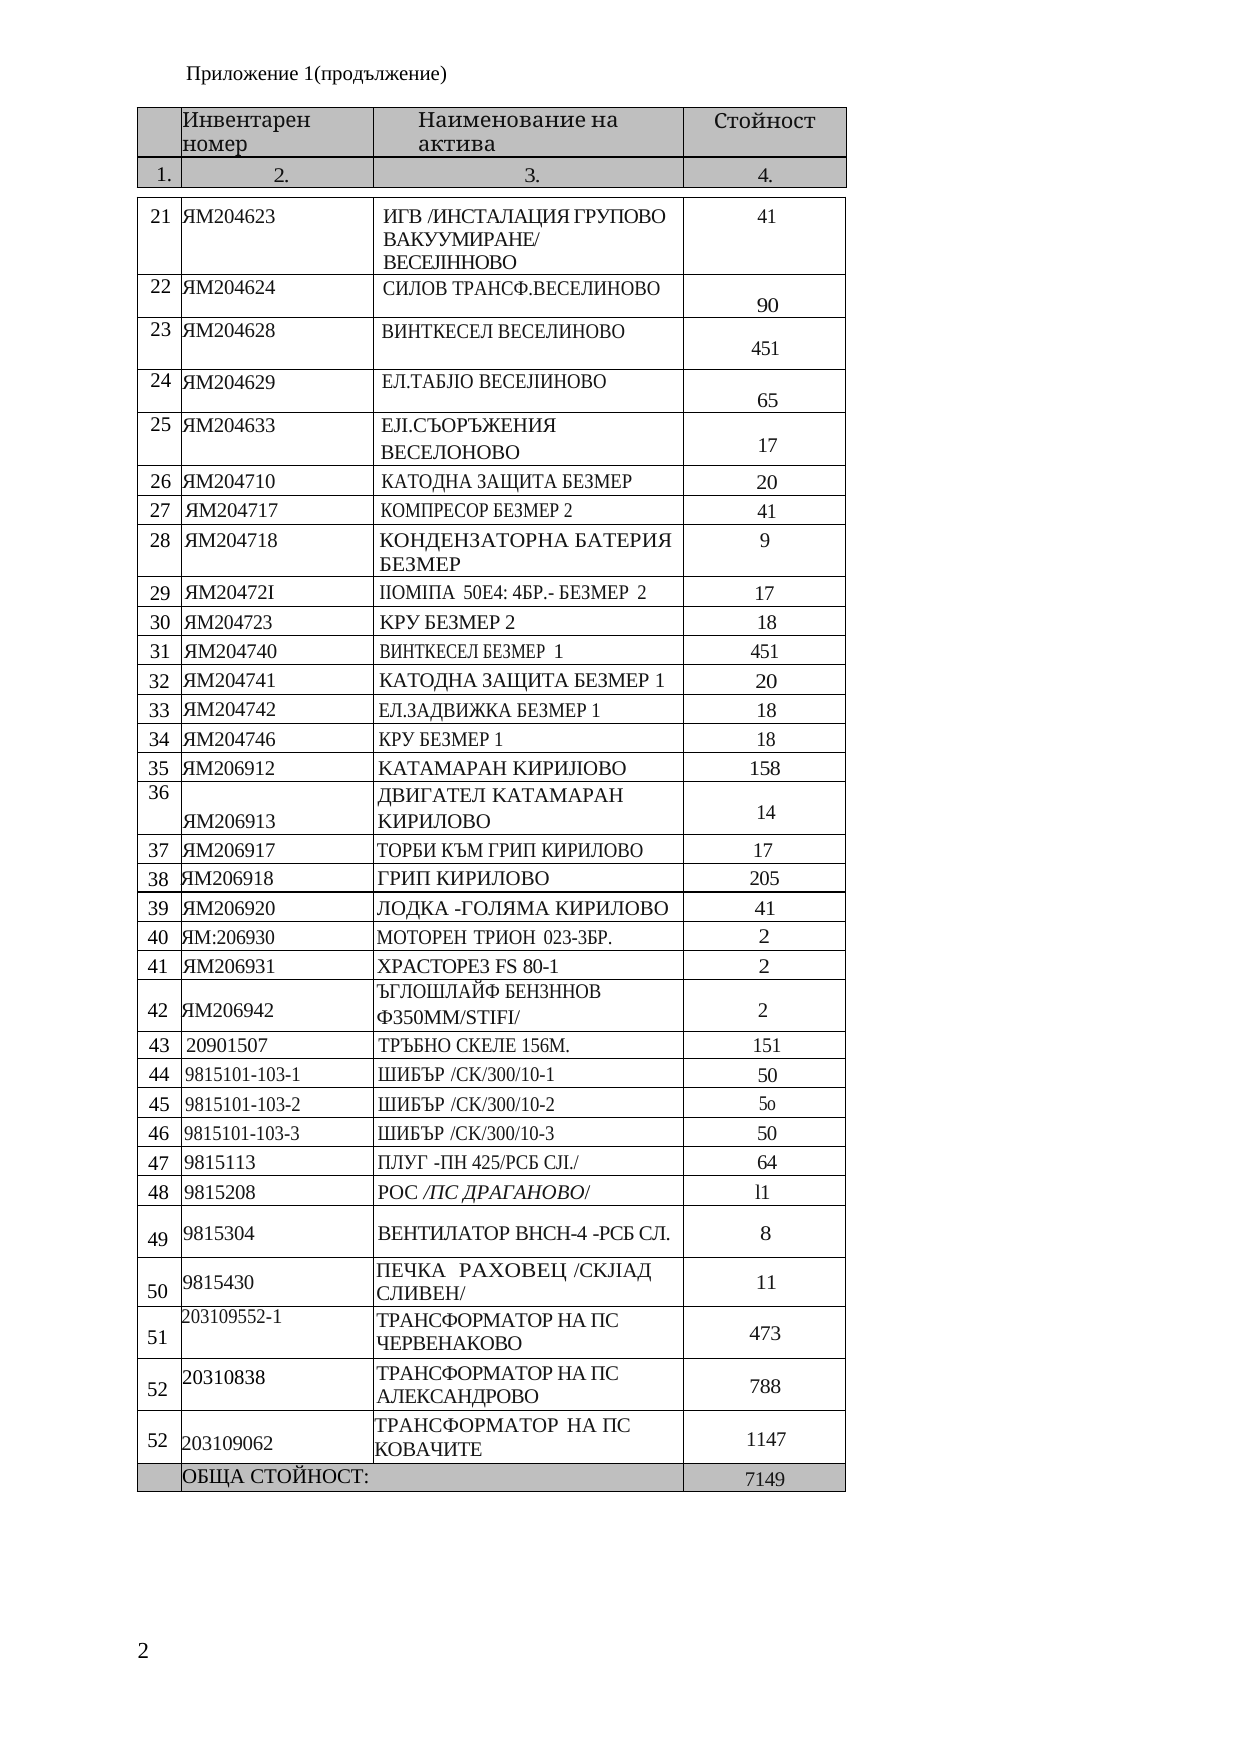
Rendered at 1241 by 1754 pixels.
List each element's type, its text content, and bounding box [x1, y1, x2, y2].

table_cell ПЛУГ -ПH 425/PCБ CJI./ [374, 1147, 683, 1175]
table_cell ЯM204717 [182, 496, 373, 523]
table_cell 7149 [684, 1464, 845, 1491]
table_cell 8 [684, 1206, 845, 1257]
table_cell 24 [138, 370, 181, 412]
table_cell 47 [138, 1147, 181, 1175]
table_cell XPACTOPE3 FS 80-1 [374, 951, 683, 979]
table_cell 5o [684, 1088, 845, 1117]
table_cell ЪГЛОШЛАЙФ БEH3HHOB Ф350MM/STIFI/ [374, 980, 683, 1031]
table_cell ЯM206920 [182, 893, 373, 921]
table_cell 38 [138, 864, 181, 891]
table_cell ВИНТКЕСЕЛ ВЕСЕЛИНОВО [374, 318, 683, 369]
table_cell ШИБЪР /CK/300/10-1 [374, 1059, 683, 1087]
table_cell 1. [138, 158, 181, 187]
table_cell 17 [684, 835, 845, 863]
table_cell 151 [684, 1032, 845, 1058]
table_cell 49 [138, 1206, 181, 1257]
table_cell 20 [684, 466, 845, 494]
table_cell 37 [138, 835, 181, 863]
table_cell 17 [684, 413, 845, 465]
table_cell 33 [138, 695, 181, 723]
table_cell ЯM204628 [182, 318, 373, 369]
table_cell 3. [374, 158, 683, 187]
table_cell ЕЛ.ЗАДВИЖКА БЕЗМЕР 1 [374, 695, 683, 723]
table_cell 9815101-103-3 [182, 1118, 373, 1146]
table_cell 30 [138, 607, 181, 635]
table_cell POC /ПС ДРАГАНОВО/ [374, 1176, 683, 1205]
table_cell ЯM204710 [182, 466, 373, 494]
table_cell 64 [684, 1147, 845, 1175]
table_cell ЯM204740 [182, 636, 373, 664]
table_cell 65 [684, 370, 845, 412]
table_cell 22 [138, 275, 181, 317]
table_cell ЯМ206942 [182, 980, 373, 1031]
table_cell KATAMAPAH KИPИJIOBO [374, 753, 683, 781]
table_cell 28 [138, 525, 181, 576]
table_header [138, 108, 181, 156]
table_cell 158 [684, 753, 845, 781]
table_cell BЕНТИЛАТОР BHCH-4 -РСБ СЛ. [374, 1206, 683, 1257]
table_cell ЕЛ.TAБJIO BECEJIИНОВО [374, 370, 683, 412]
table_cell ТРЪБНО СКЕЛЕ 156M. [374, 1032, 683, 1058]
table_cell 205 [684, 864, 845, 891]
table_cell 1147 [684, 1411, 845, 1463]
table_cell 20310838 [182, 1359, 373, 1410]
table_cell ЯM206917 [182, 835, 373, 863]
table_cell EJI.СЪОРЪЖЕНИЯ ВЕСЕЛОНОВО [374, 413, 683, 465]
text Приложение 1(продължение) [186, 61, 1194, 85]
table_cell ТРАНСФОРМАТОР НА ПС ЧЕРВЕНАКОВО [374, 1307, 683, 1358]
table_cell 20901507 [182, 1032, 373, 1058]
table_cell ЯM204741 [182, 665, 373, 694]
table_cell ЯM204742 [182, 695, 373, 723]
table_cell [138, 1464, 181, 1491]
table_cell l1 [684, 1176, 845, 1205]
table_cell 451 [684, 318, 845, 369]
table_header Инвентарен номер [182, 108, 373, 156]
table_cell 41 [684, 496, 845, 523]
table_cell 36 [138, 782, 181, 834]
table_cell ЯM206912 [182, 753, 373, 781]
table_cell 14 [684, 782, 845, 834]
table_cell 39 [138, 893, 181, 921]
table_cell 42 [138, 980, 181, 1031]
table_cell 2 [684, 922, 845, 950]
table_cell КРУ БЕЗМЕР 1 [374, 724, 683, 752]
table_cell 25 [138, 413, 181, 465]
table_cell 11 [684, 1258, 845, 1306]
table_cell ЯM20472I [182, 577, 373, 606]
table_cell 52 [138, 1411, 181, 1463]
table_cell ЯM204624 [182, 275, 373, 317]
table_cell 20 [684, 665, 845, 694]
table_cell ЯM:206930 [182, 922, 373, 950]
table_cell ШИБЪР /CK/300/10-2 [374, 1088, 683, 1117]
table_cell 32 [138, 665, 181, 694]
table_cell 9815113 [182, 1147, 373, 1175]
table_cell 45 [138, 1088, 181, 1117]
table_cell 2 [684, 951, 845, 979]
table_cell 26 [138, 466, 181, 494]
table_header 21 [138, 198, 181, 274]
table_cell ЯM206918 [182, 864, 373, 891]
table_cell 9815101-103-2 [182, 1088, 373, 1117]
table_cell TPAHCФОPMATOP HA ПС КОВАЧИТЕ [374, 1411, 683, 1463]
table_header ЯM204623 [182, 198, 373, 274]
table_cell 27 [138, 496, 181, 523]
table_cell ЯM206931 [182, 951, 373, 979]
table_cell ЯM204746 [182, 724, 373, 752]
table_cell 2. [182, 158, 373, 187]
table_cell 35 [138, 753, 181, 781]
table_cell ЯM206913 [182, 782, 373, 834]
table_cell ТРАНСФОРМАТОР НА ПС АЛЕКСАНДРОВО [374, 1359, 683, 1410]
table_cell 9815430 [182, 1258, 373, 1306]
table_header Наименование на актива [374, 108, 683, 156]
table_cell IIOMIПA 50E4: 4БP.- БЕЗMEP 2 [374, 577, 683, 606]
table_header ИГB /ИНСТАЛАЦИЯ ГРУПОВО ВАКУУМИРАНЕ/ BECEJIHHOBO [374, 198, 683, 274]
table_cell 17 [684, 577, 845, 606]
table_cell ЯM204629 [182, 370, 373, 412]
table_cell ТОРБИ КЪМ ГРИП КИРИЛОВО [374, 835, 683, 863]
table_cell 44 [138, 1059, 181, 1087]
table_cell ПЕЧКА PAXOBЕЦ /CKJIAД CЛИBEH/ [374, 1258, 683, 1306]
table_cell ШИБЪР /CK/300/10-3 [374, 1118, 683, 1146]
table_cell 46 [138, 1118, 181, 1146]
table_cell 41 [684, 893, 845, 921]
table_cell 50 [684, 1118, 845, 1146]
table_cell 34 [138, 724, 181, 752]
table_cell 2 [684, 980, 845, 1031]
table_cell 18 [684, 607, 845, 635]
table_cell 29 [138, 577, 181, 606]
table_cell 31 [138, 636, 181, 664]
table_cell 40 [138, 922, 181, 950]
table_header Стойност [684, 108, 846, 156]
table_cell 52 [138, 1359, 181, 1410]
table_cell КОНДЕНЗАТОРНА БАТЕРИЯ БЕЗМЕР [374, 525, 683, 576]
table_cell ОБЩА СТОЙНОСТ: [182, 1464, 683, 1491]
table_cell 18 [684, 724, 845, 752]
table_cell 41 [138, 951, 181, 979]
table_cell 9815304 [182, 1206, 373, 1257]
table_cell MOTOPEH TPИOH 023-3БP. [374, 922, 683, 950]
table_header 41 [684, 198, 845, 274]
table_cell 48 [138, 1176, 181, 1205]
table_cell 23 [138, 318, 181, 369]
table_cell ЯM204723 [182, 607, 373, 635]
table_cell 9815208 [182, 1176, 373, 1205]
table_cell 90 [684, 275, 845, 317]
table_cell 9 [684, 525, 845, 576]
table_cell ЯM204633 [182, 413, 373, 465]
table_cell ЯM204718 [182, 525, 373, 576]
table_cell 9815101-103-1 [182, 1059, 373, 1087]
table_cell КАТОДНА ЗАЩИТА БЕЗМЕР [374, 466, 683, 494]
table_cell КАТОДНА ЗАЩИТА БЕЗМЕР 1 [374, 665, 683, 694]
table_cell 51 [138, 1307, 181, 1358]
table_cell СИЛОВ ТРАНСФ.ВЕСЕЛИНОВО [374, 275, 683, 317]
table_cell 451 [684, 636, 845, 664]
table_cell ВИНТКЕСЕЛ БЕЗМЕР 1 [374, 636, 683, 664]
table_cell 43 [138, 1032, 181, 1058]
table_cell КОМПРЕСОР БЕЗМЕР 2 [374, 496, 683, 523]
table_cell 18 [684, 695, 845, 723]
table_cell 203109062 [182, 1411, 373, 1463]
table_cell KPУ БЕЗМЕР 2 [374, 607, 683, 635]
table_cell 50 [138, 1258, 181, 1306]
table_cell 203109552-1 [182, 1307, 373, 1358]
table_cell ЛОДКА -ГОЛЯМА КИРИЛОВО [374, 893, 683, 921]
table_cell 4. [684, 158, 846, 187]
table_cell ДВИГАТЕЛ KATAMAРАH KИРИЛОВО [374, 782, 683, 834]
table_cell ГРИП КИРИЛОВО [374, 864, 683, 891]
table_cell 788 [684, 1359, 845, 1410]
table_cell 473 [684, 1307, 845, 1358]
table_cell 50 [684, 1059, 845, 1087]
